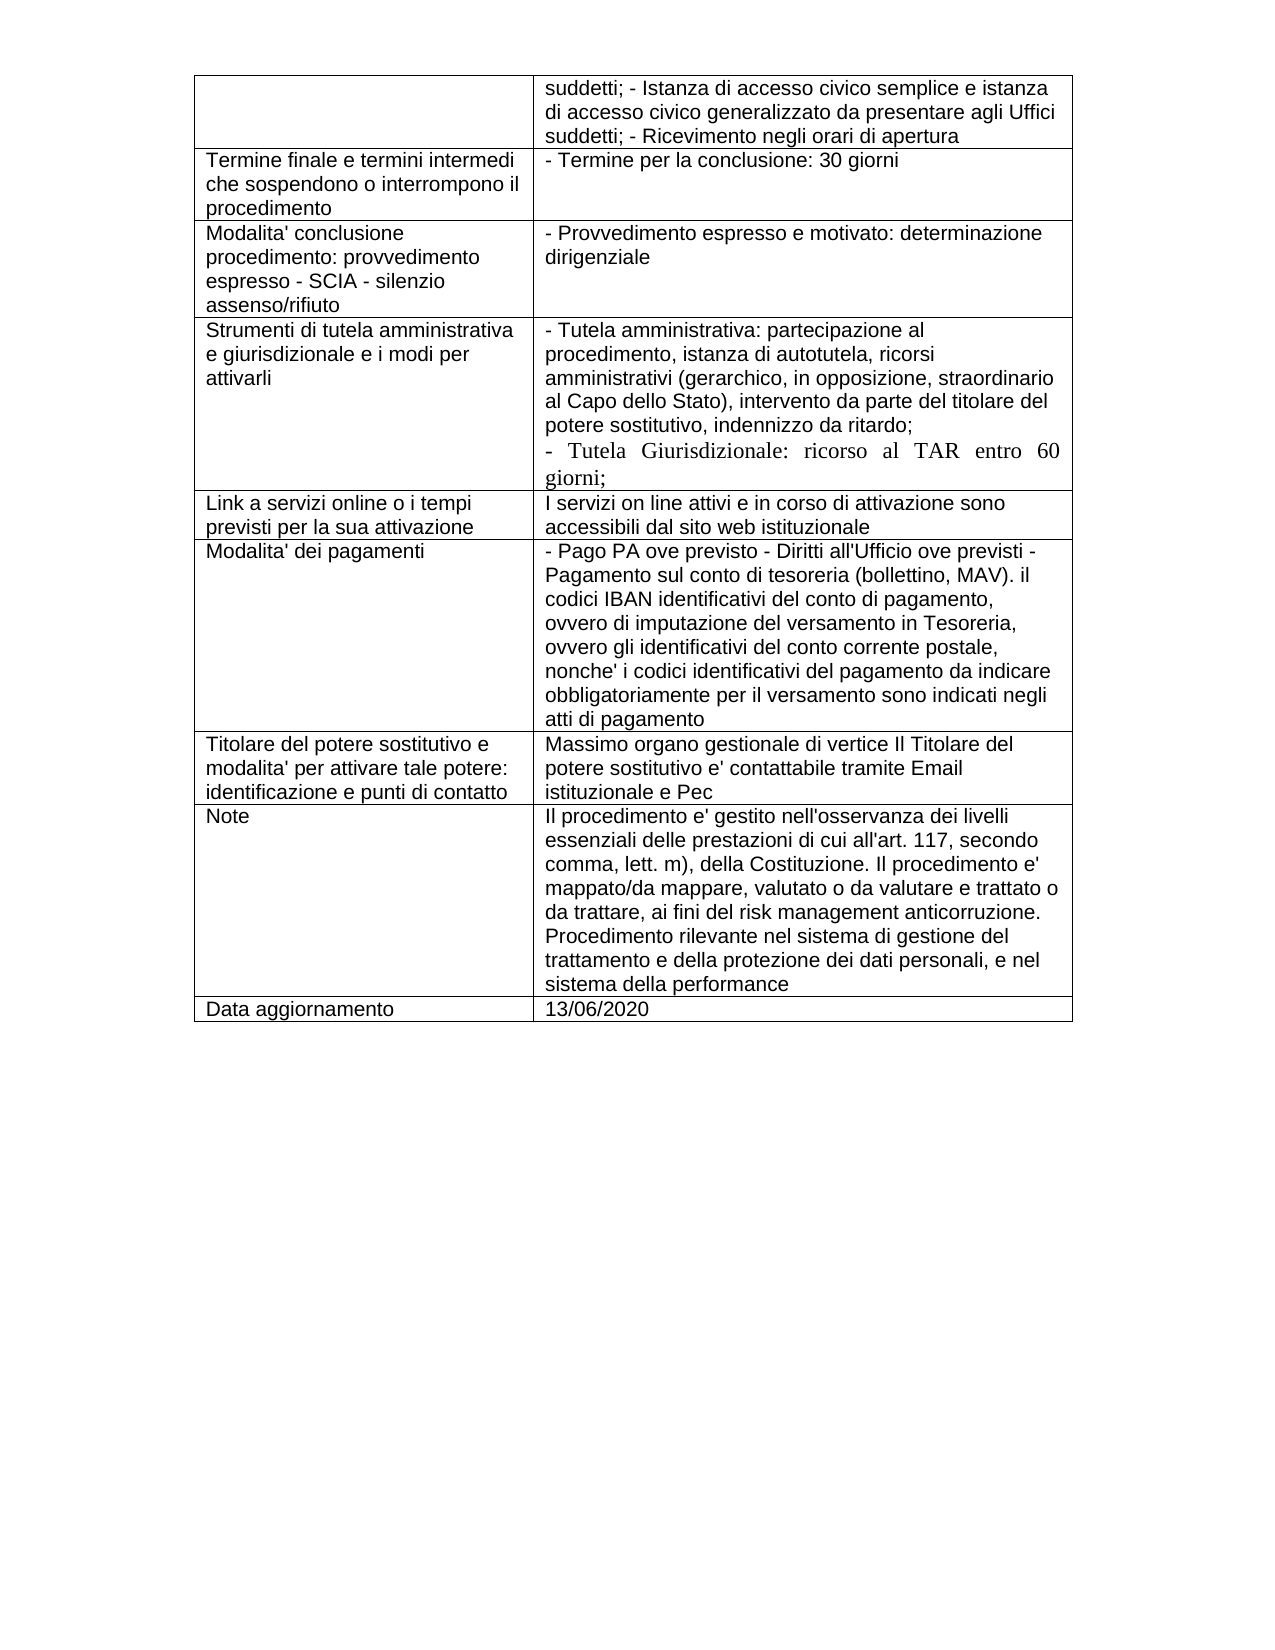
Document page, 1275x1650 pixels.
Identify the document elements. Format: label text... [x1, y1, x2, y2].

table_cell - Provvedimento espresso e motivato: determinazione dirigenziale [534, 221, 1072, 317]
table_cell Modalita' conclusione procedimento: provvedimento espresso - SCIA - silenzio assenso/rifiuto [195, 221, 533, 317]
table_cell - Termine per la conclusione: 30 giorni [534, 149, 1072, 220]
table_cell Titolare del potere sostitutivo e modalita' per attivare tale potere: identificazione e punti di contatto [195, 732, 533, 804]
table_cell Data aggiornamento [195, 997, 533, 1021]
table_cell - Pago PA ove previsto - Diritti all'Ufficio ove previsti - Pagamento sul conto di tesoreria (bollettino, MAV). il codici IBAN identificativi del conto di pagamento, ovvero di imputazione del versamento in Tesoreria, ovvero gli identificativi del conto corrente postale, nonche' i codici identificativi del pagamento da indicare obbligatoriamente per il versamento sono indicati negli atti di pagamento [534, 540, 1072, 731]
table_cell Termine finale e termini intermedi che sospendono o interrompono il procedimento [195, 149, 533, 220]
table_cell Modalita' dei pagamenti [195, 540, 533, 731]
table_cell - Tutela amministrativa: partecipazione al procedimento, istanza di autotutela, ricorsi amministrativi (gerarchico, in opposizione, straordinario al Capo dello Stato), intervento da parte del titolare del potere sostitutivo, indennizzo da ritardo; - Tutela Giurisdizionale: ricorso al TAR entro 60 giorni; [534, 318, 1072, 490]
table_cell 13/06/2020 [534, 997, 1072, 1021]
table_cell Massimo organo gestionale di vertice Il Titolare del potere sostitutivo e' contattabile tramite Email istituzionale e Pec [534, 732, 1072, 804]
table_cell Strumenti di tutela amministrativa e giurisdizionale e i modi per attivarli [195, 318, 533, 490]
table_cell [534, 76, 1072, 148]
table_cell Il procedimento e' gestito nell'osservanza dei livelli essenziali delle prestazioni di cui all'art. 117, secondo comma, lett. m), della Costituzione. Il procedimento e' mappato/da mappare, valutato o da valutare e trattato o da trattare, ai fini del risk management anticorruzione. Procedimento rilevante nel sistema di gestione del trattamento e della protezione dei dati personali, e nel sistema della performance [534, 805, 1072, 996]
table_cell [195, 76, 533, 148]
table_cell I servizi on line attivi e in corso di attivazione sono accessibili dal sito web istituzionale [534, 491, 1072, 539]
table_cell Link a servizi online o i tempi previsti per la sua attivazione [195, 491, 533, 539]
table_cell Note [195, 805, 533, 996]
